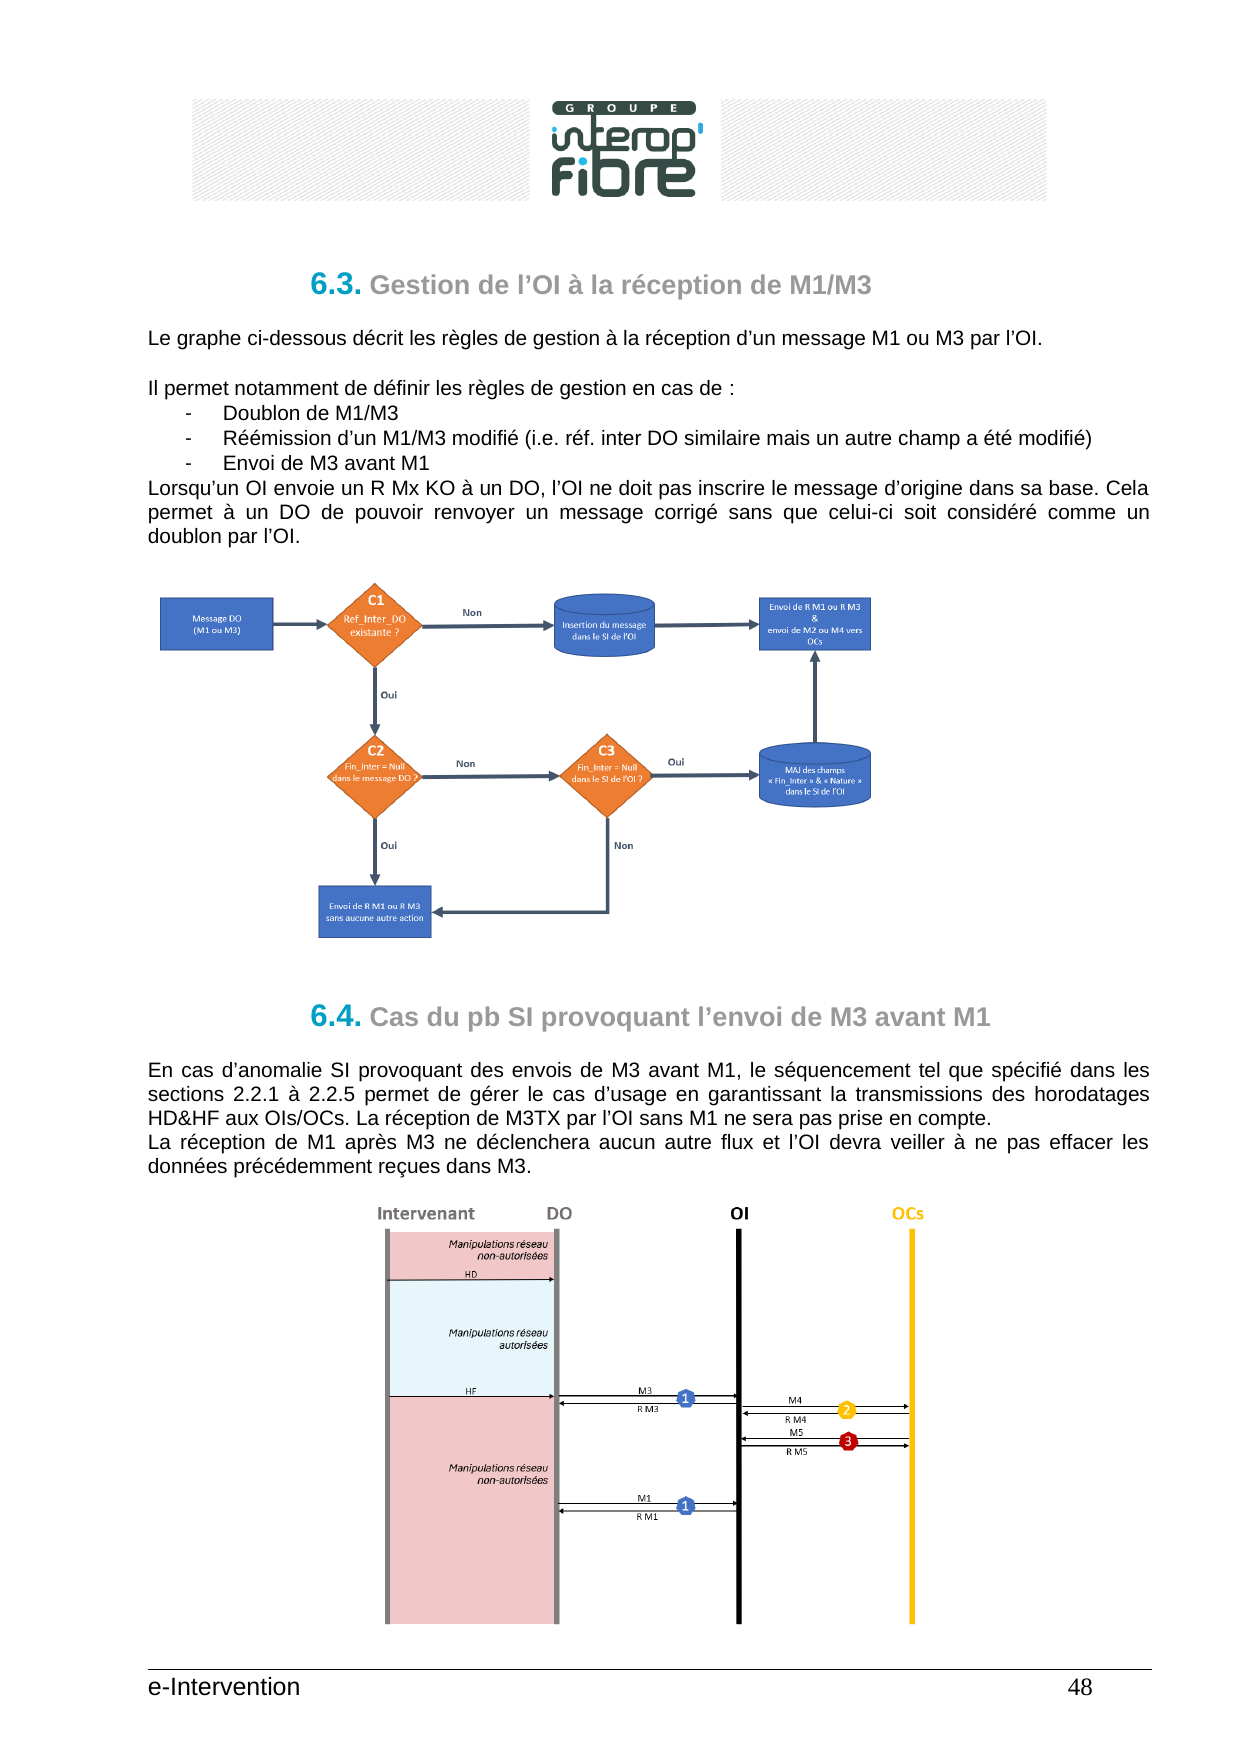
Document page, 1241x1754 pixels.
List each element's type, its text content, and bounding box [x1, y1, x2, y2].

picture [147, 59, 1091, 239]
list Réémission d’un M1/M3 modifié (i.e. réf. inter DO similaire mais un autre champ a été modifié) [185, 425, 1152, 451]
list Doublon de M1/M3 [185, 400, 1152, 425]
text Lorsqu’un OI envoie un R Mx KO à un DO, l’OI ne doit pas inscrire le message d’origine dans sa base. Cela permet à un DO de pouvoir renvoyer un message corrigé sans que celui-ci soit considéré comme un doublon par l’OI. [148, 476, 1152, 548]
text Le graphe ci-dessous décrit les règles de gestion à la réception d’un message M1 ou M3 par l’OI. [148, 326, 1152, 349]
text Cas du pb SI provoquant l’envoi de M3 avant M1 [310, 997, 1152, 1034]
text La réception de M1 après M3 ne déclenchera aucun autre flux et l’OI devra veiller à ne pas effacer les données précédemment reçues dans M3. [148, 1130, 1152, 1178]
picture [154, 576, 882, 943]
text Gestion de l’OI à la réception de M1/M3 [310, 264, 1152, 302]
picture [374, 1201, 925, 1627]
text Il permet notamment de définir les règles de gestion en cas de : [148, 376, 1152, 400]
list Envoi de M3 avant M1 [185, 451, 1152, 476]
text En cas d’anomalie SI provoquant des envois de M3 avant M1, le séquencement tel que spécifié dans les sections 2.2.1 à 2.2.5 permet de gérer le cas d’usage en garantissant la transmissions des horodatages HD&HF aux OIs/OCs. La réception de M3TX par l’OI sans M1 ne sera pas prise en compte. [148, 1058, 1152, 1130]
